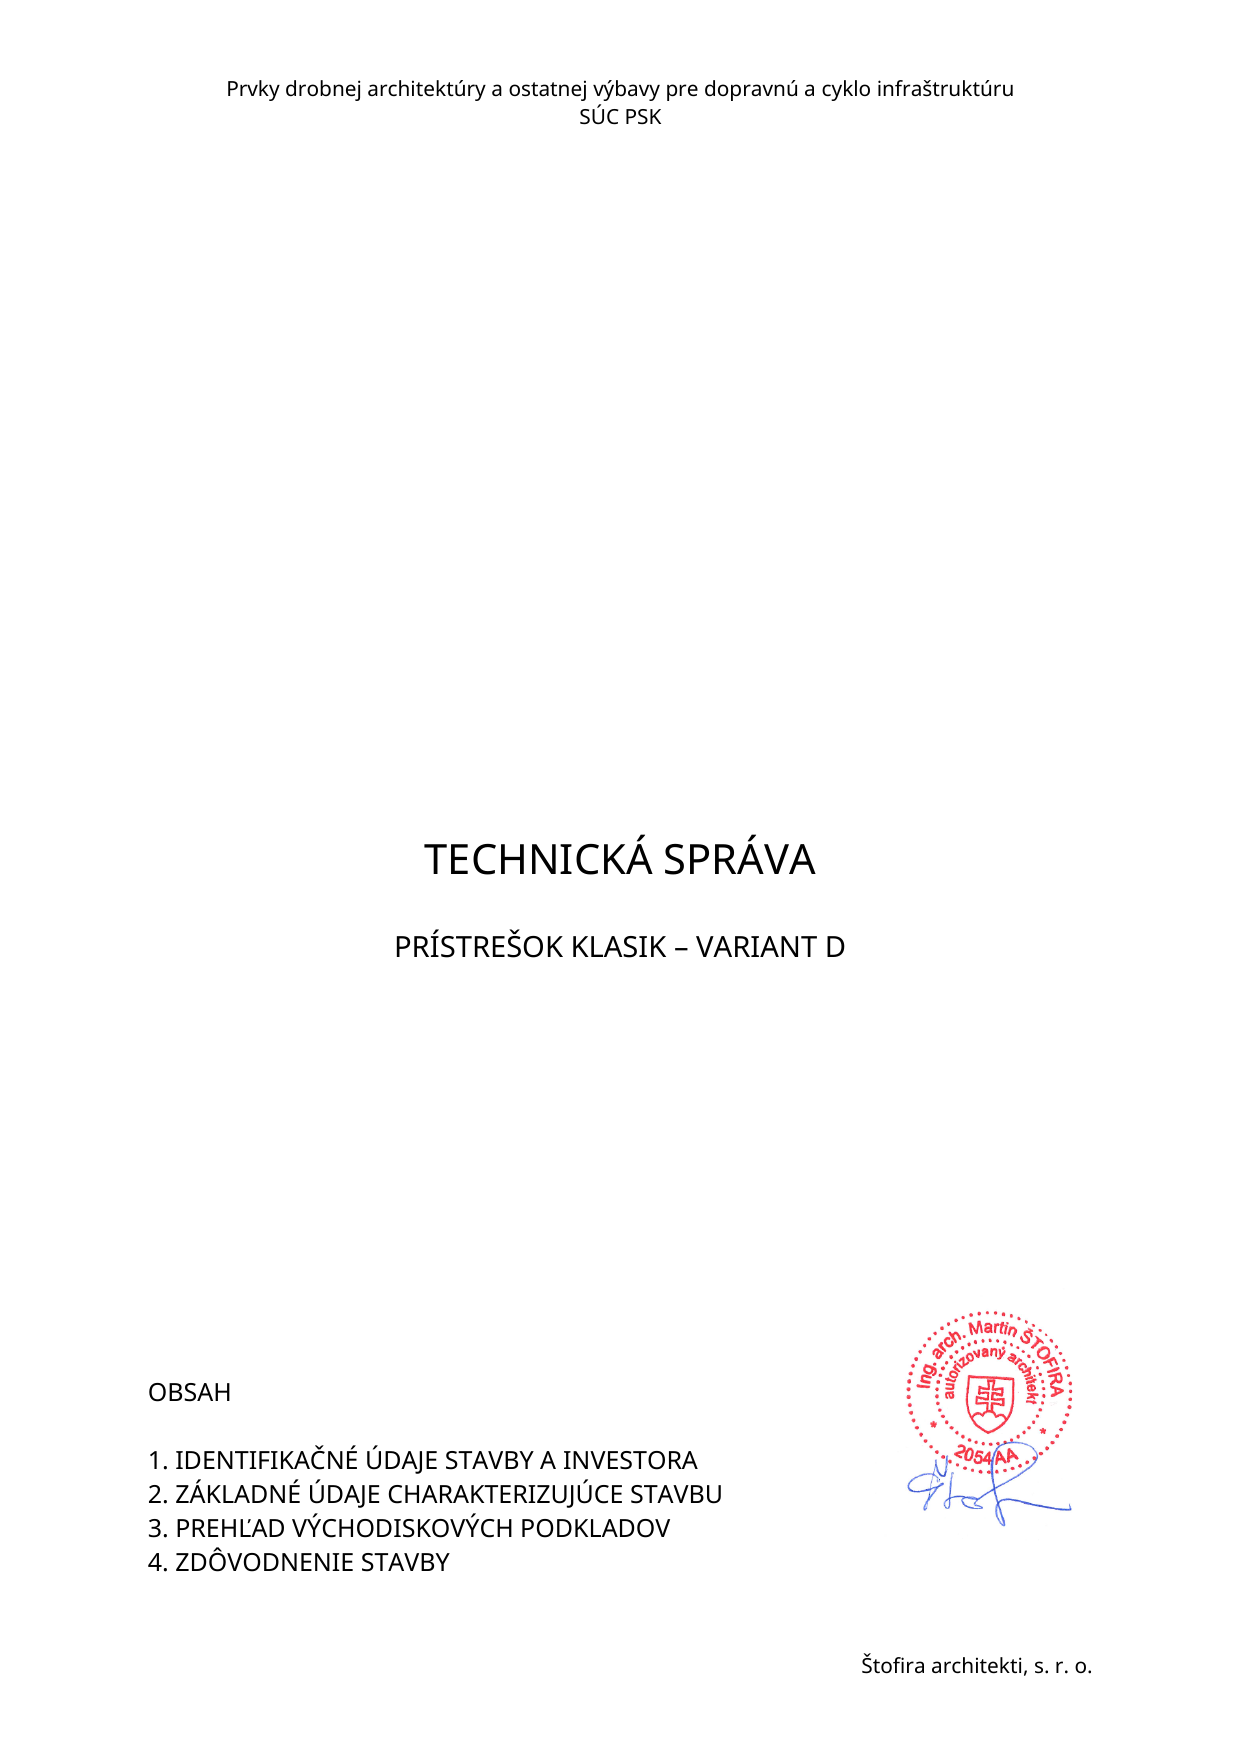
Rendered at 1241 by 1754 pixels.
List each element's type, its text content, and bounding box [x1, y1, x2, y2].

picture [867, 1288, 1114, 1543]
text 3. PREHĽAD VÝCHODISKOVÝCH PODKLADOV [148, 1511, 1092, 1545]
text TECHNICKÁ SPRÁVA [148, 830, 1092, 887]
text 4. ZDÔVODNENIE STAVBY [148, 1545, 1092, 1579]
text 2. ZÁKLADNÉ ÚDAJE CHARAKTERIZUJÚCE STAVBU [148, 1477, 867, 1511]
text OBSAH [148, 1375, 867, 1409]
text 1. IDENTIFIKAČNÉ ÚDAJE STAVBY A INVESTORA [148, 1443, 867, 1477]
text PRÍSTREŠOK KLASIK – VARIANT D [148, 926, 1092, 966]
